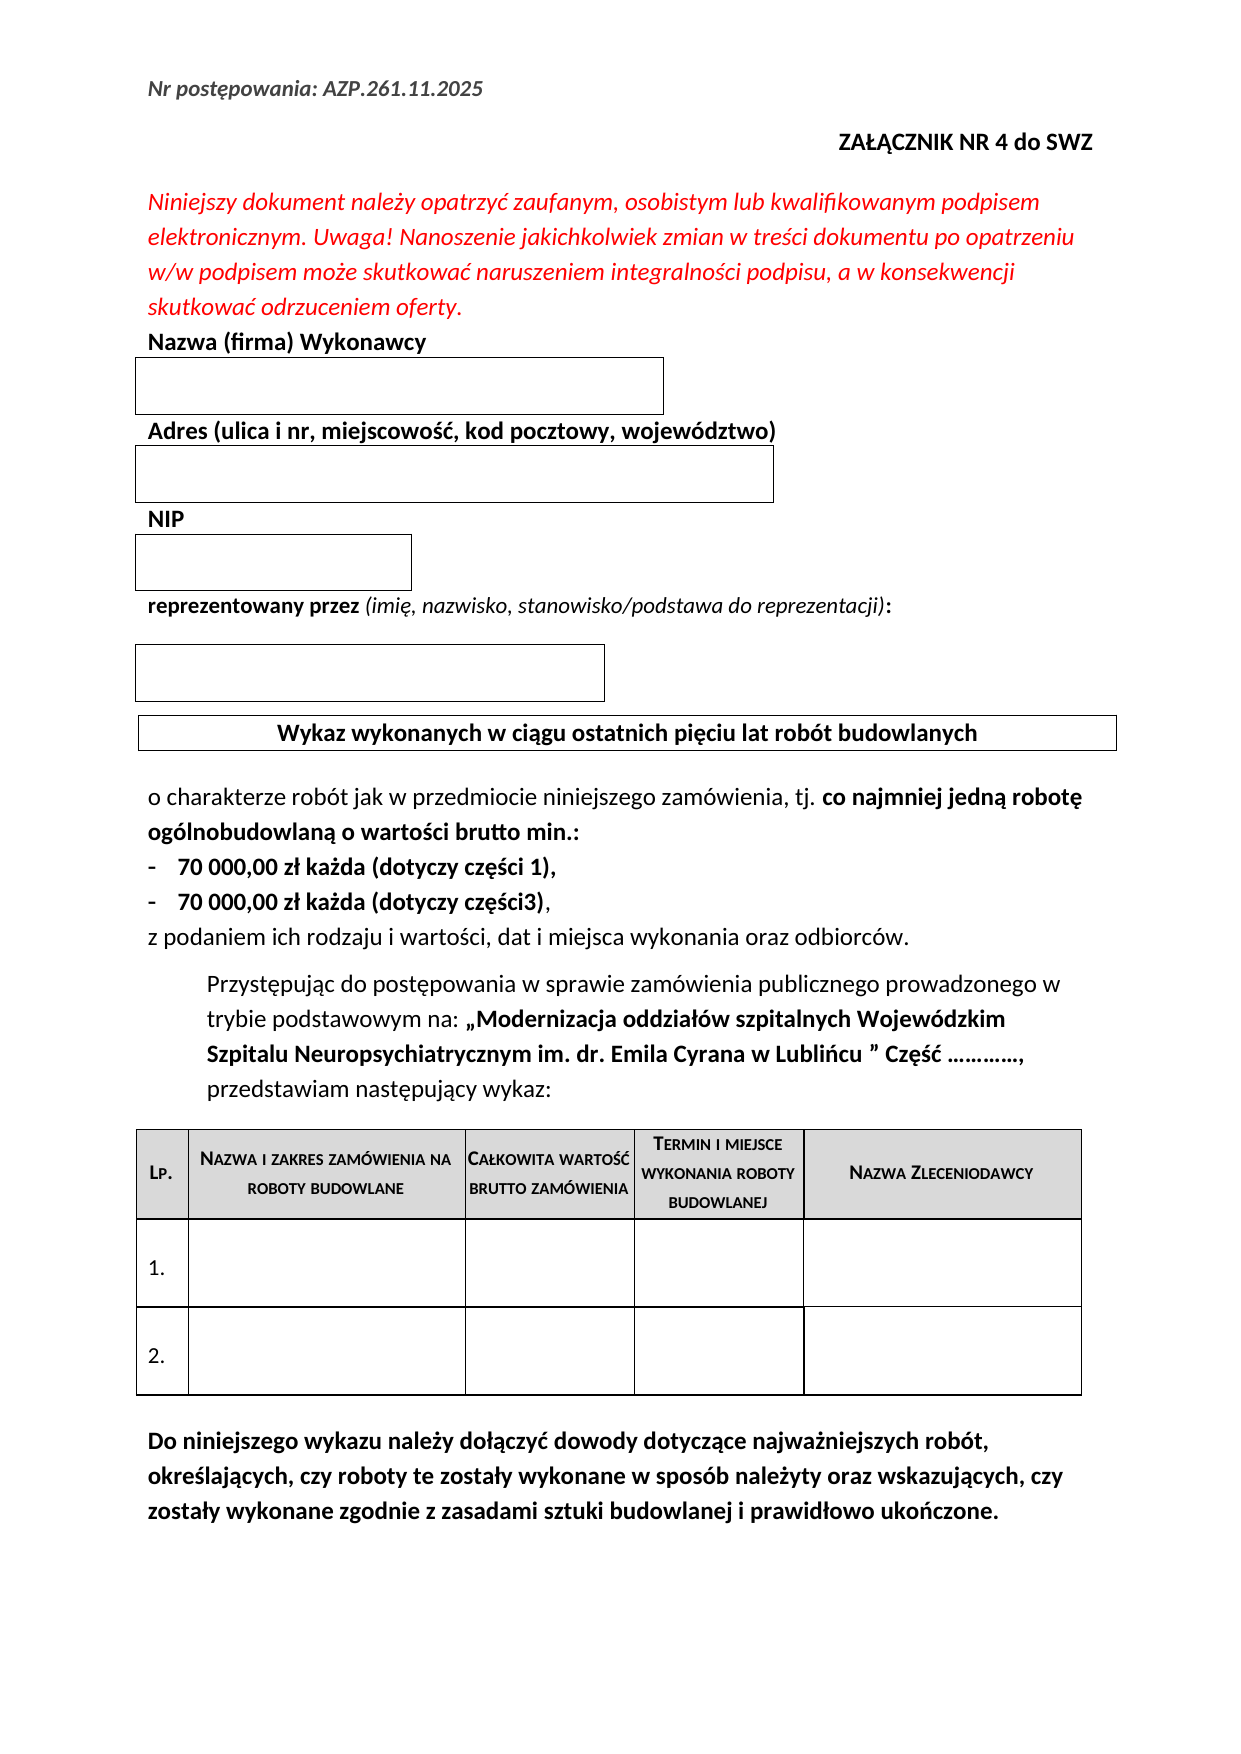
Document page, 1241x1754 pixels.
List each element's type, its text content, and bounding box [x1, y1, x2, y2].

table_header Lp. [137, 1130, 188, 1218]
list z podaniem ich rodzaju i wartości, dat i miejsca wykonania oraz odbiorców. [148, 921, 1093, 951]
table_cell [189, 1308, 465, 1394]
subtitle ZAŁĄCZNIK NR 4 do SWZ [148, 126, 1093, 157]
table_header Termin i miejsce wykonania roboty budowlanej [635, 1130, 803, 1218]
table_header [640, 358, 663, 414]
list 70 000,00 zł każda (dotyczy części 1), [148, 851, 1093, 881]
table_header [136, 446, 750, 502]
table_header [750, 446, 773, 502]
table_cell [635, 1308, 803, 1394]
list 70 000,00 zł każda (dotyczy części3), [148, 886, 1093, 916]
table_header [136, 645, 580, 701]
table_header [136, 358, 639, 414]
list Niniejszy dokument należy opatrzyć zaufanym, osobistym lub kwalifikowanym podpisem elektronicznym. Uwaga! Nanoszenie jakichkolwiek zmian w treści dokumentu po opatrzeniu w/w podpisem może skutkować naruszeniem integralności podpisu, a w konsekwencji skutkować odrzuceniem oferty. [148, 186, 1093, 322]
list Adres (ulica i nr, miejscowość, kod pocztowy, województwo) [148, 357, 1093, 445]
subtitle Wykaz wykonanych w ciągu ostatnich pięciu lat robót budowlanych [139, 716, 1116, 750]
list o charakterze robót jak w przedmiocie niniejszego zamówienia, tj. co najmniej jedną robotę ogólnobudowlaną o wartości brutto min.: [148, 781, 1093, 846]
list Nazwa (firma) Wykonawcy [148, 326, 1093, 357]
table_cell [137, 1220, 188, 1306]
text Do niniejszego wykazu należy dołączyć dowody dotyczące najważniejszych robót, określających, czy roboty te zostały wykonane w sposób należyty oraz wskazujących, czy zostały wykonane zgodnie z zasadami sztuki budowlanej i prawidłowo ukończone. [148, 1425, 1093, 1525]
table_header Nazwa Zleceniodawcy [805, 1130, 1081, 1218]
text Przystępując do postępowania w sprawie zamówienia publicznego prowadzonego w trybie podstawowym na: „Modernizacja oddziałów szpitalnych Wojewódzkim Szpitalu Neuropsychiatrycznym im. dr. Emila Cyrana w Lublińcu ” Część …………, przedstawiam następujący wykaz: [207, 968, 1093, 1104]
table_cell [466, 1308, 634, 1394]
list reprezentowany przez (imię, nazwisko, stanowisko/podstawa do reprezentacji): [148, 591, 1093, 619]
table_header Nazwa i zakres zamówienia na roboty budowlane [189, 1130, 465, 1218]
table_header [580, 645, 604, 701]
table_cell [466, 1220, 634, 1306]
table_cell [137, 1308, 188, 1394]
table_header Całkowita wartość brutto zamówienia [466, 1130, 634, 1218]
table_cell [804, 1220, 1081, 1306]
table_cell [189, 1220, 465, 1306]
table_header [136, 535, 387, 590]
table_cell [805, 1307, 1081, 1394]
list NIP [148, 503, 1093, 533]
table_header [387, 535, 411, 590]
table_cell [635, 1220, 803, 1306]
